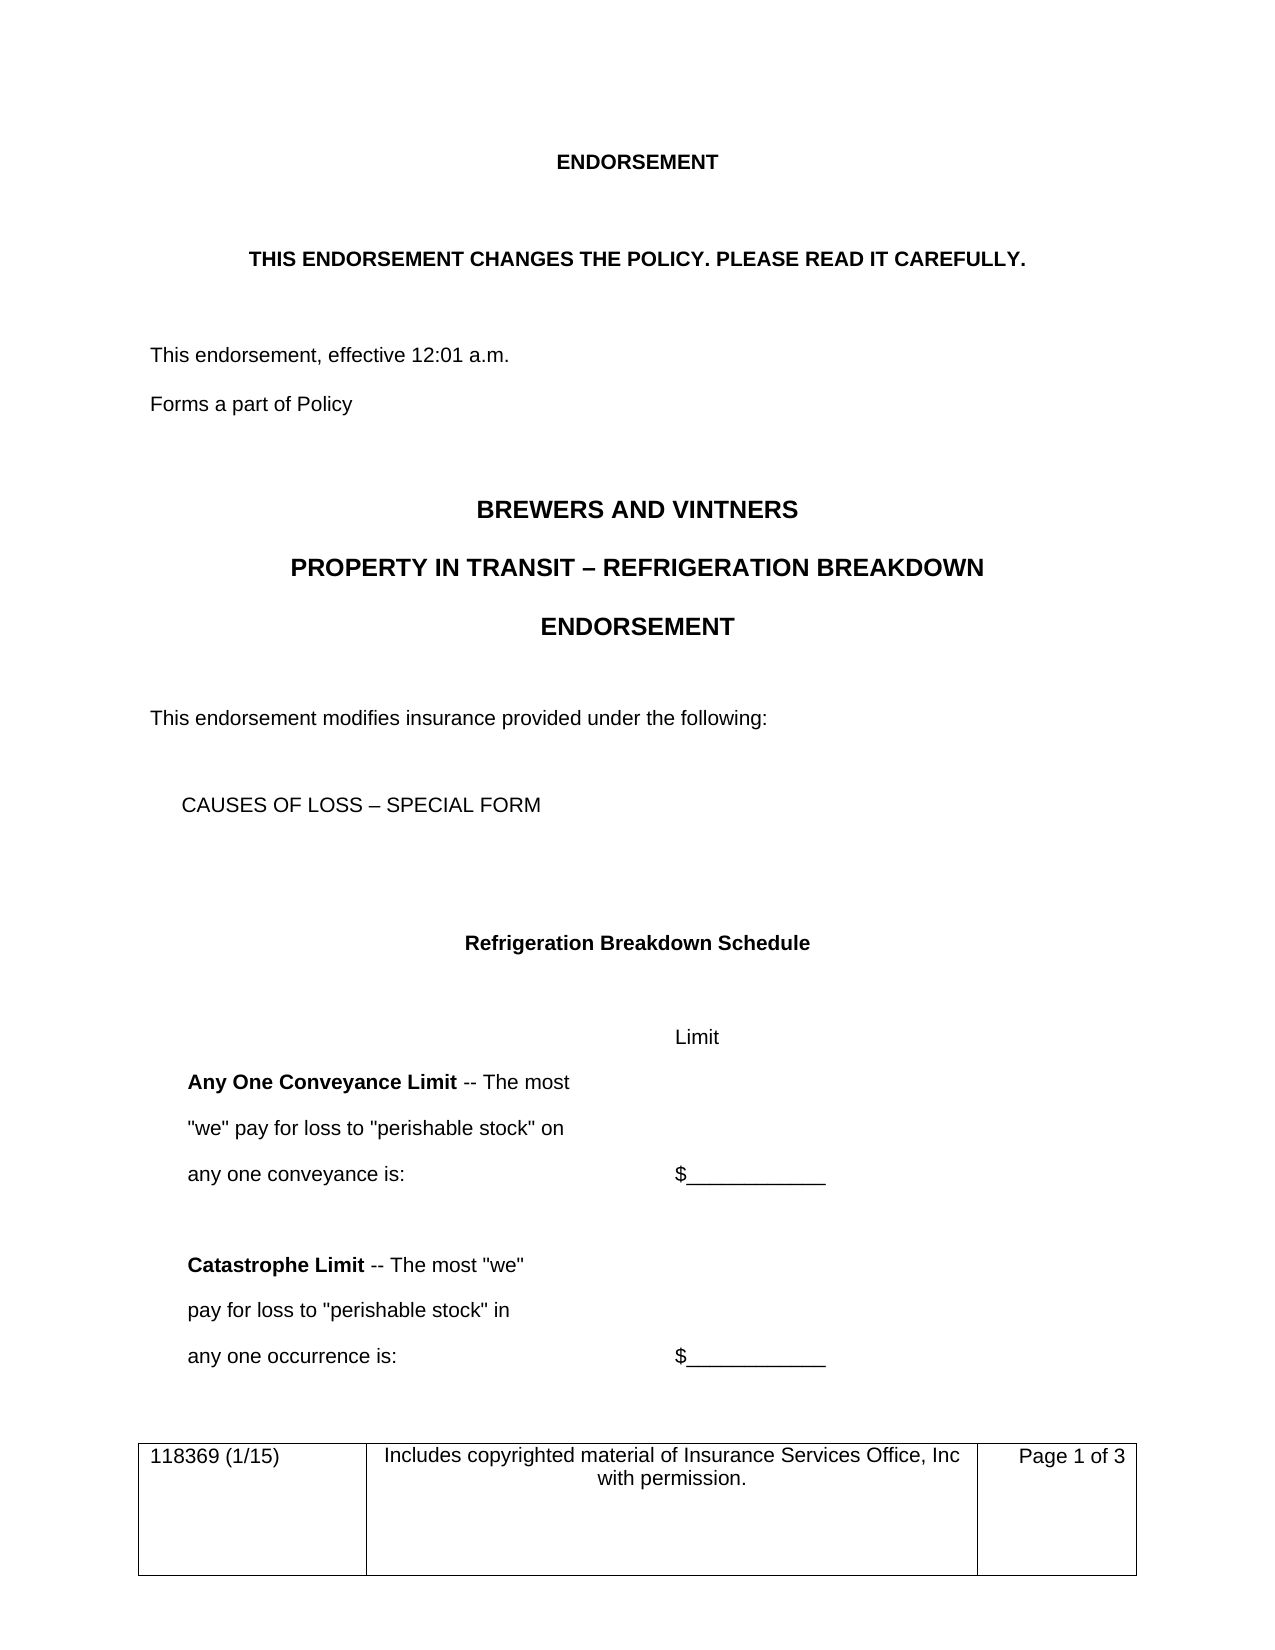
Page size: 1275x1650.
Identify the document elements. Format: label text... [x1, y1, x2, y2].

text Refrigeration Breakdown Schedule [150, 930, 1125, 954]
text ENDORSEMENT [150, 150, 1125, 174]
text any one occurrence is: $____________ [187, 1344, 1125, 1368]
text THIS ENDORSEMENT CHANGES THE POLICY. PLEASE READ IT CAREFULLY. [150, 247, 1125, 271]
text pay for loss to "perishable stock" in [187, 1298, 1012, 1323]
text Any One Conveyance Limit -- The most [187, 1070, 1012, 1095]
text CAUSES OF LOSS – SPECIAL FORM [181, 794, 1125, 817]
text Limit [150, 1024, 1125, 1049]
title PROPERTY IN TRANSIT – REFRIGERATION BREAKDOWN [150, 547, 1125, 584]
subtitle This endorsement, effective 12:01 a.m. [150, 343, 1125, 367]
text "we" pay for loss to "perishable stock" on [187, 1116, 1012, 1140]
text any one conveyance is: $____________ [187, 1161, 1125, 1186]
subtitle Forms a part of Policy [150, 392, 1125, 416]
text This endorsement modifies insurance provided under the following: [150, 707, 1125, 730]
title ENDORSEMENT [150, 605, 1125, 642]
title BREWERS AND vINTNERS [150, 488, 1125, 526]
text Catastrophe Limit -- The most "we" [187, 1252, 1012, 1277]
